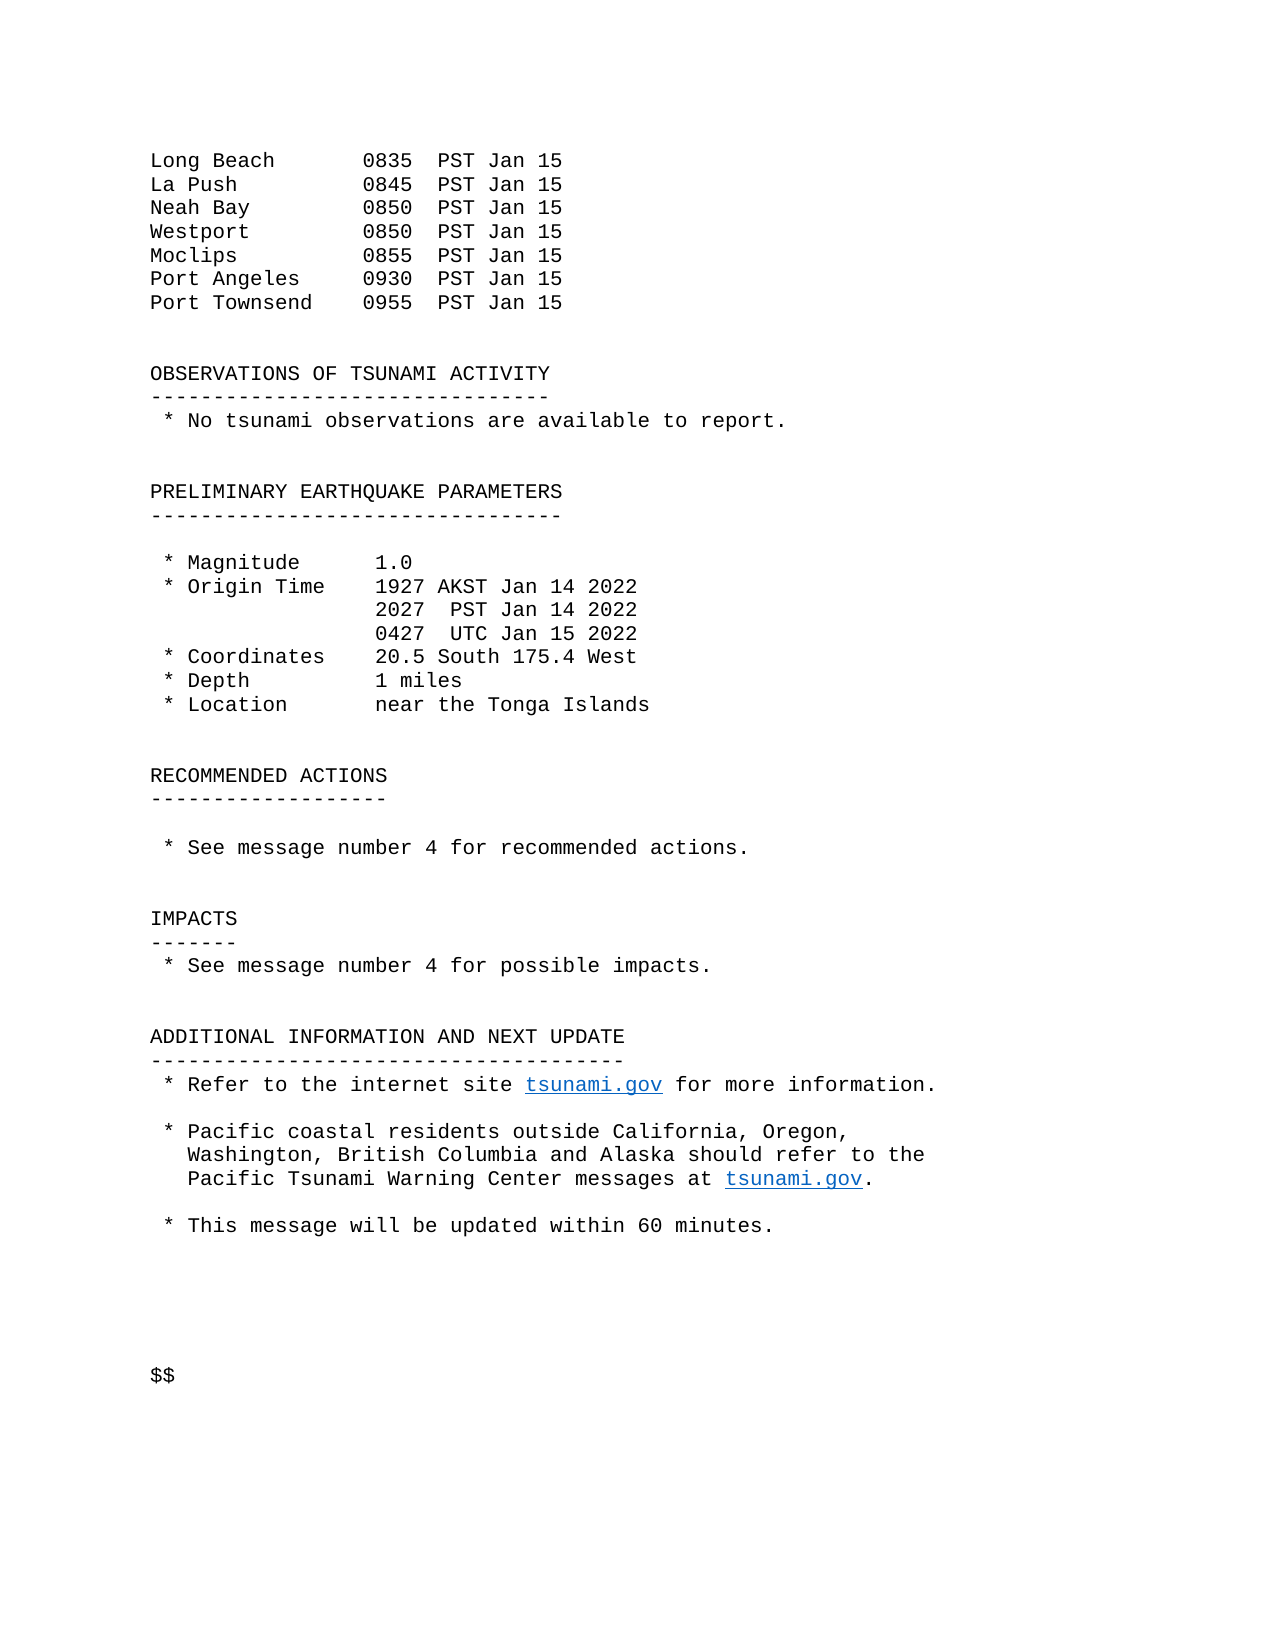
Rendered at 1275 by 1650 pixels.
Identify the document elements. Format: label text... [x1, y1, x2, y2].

text * See message number 4 for recommended actions. IMPACTS ------- * See message number 4 for possible impacts. ADDITIONAL INFORMATION AND NEXT UPDATE -------------------------------------- * Refer to the internet site tsunami.gov for more information. * Pacific coastal residents outside California, Oregon, Washington, British Columbia and Alaska should refer to the Pacific Tsunami Warning Center messages at tsunami.gov. * This message will be updated within 60 minutes. [150, 837, 1125, 1239]
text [150, 150, 1125, 812]
text $$ [150, 1318, 1125, 1389]
